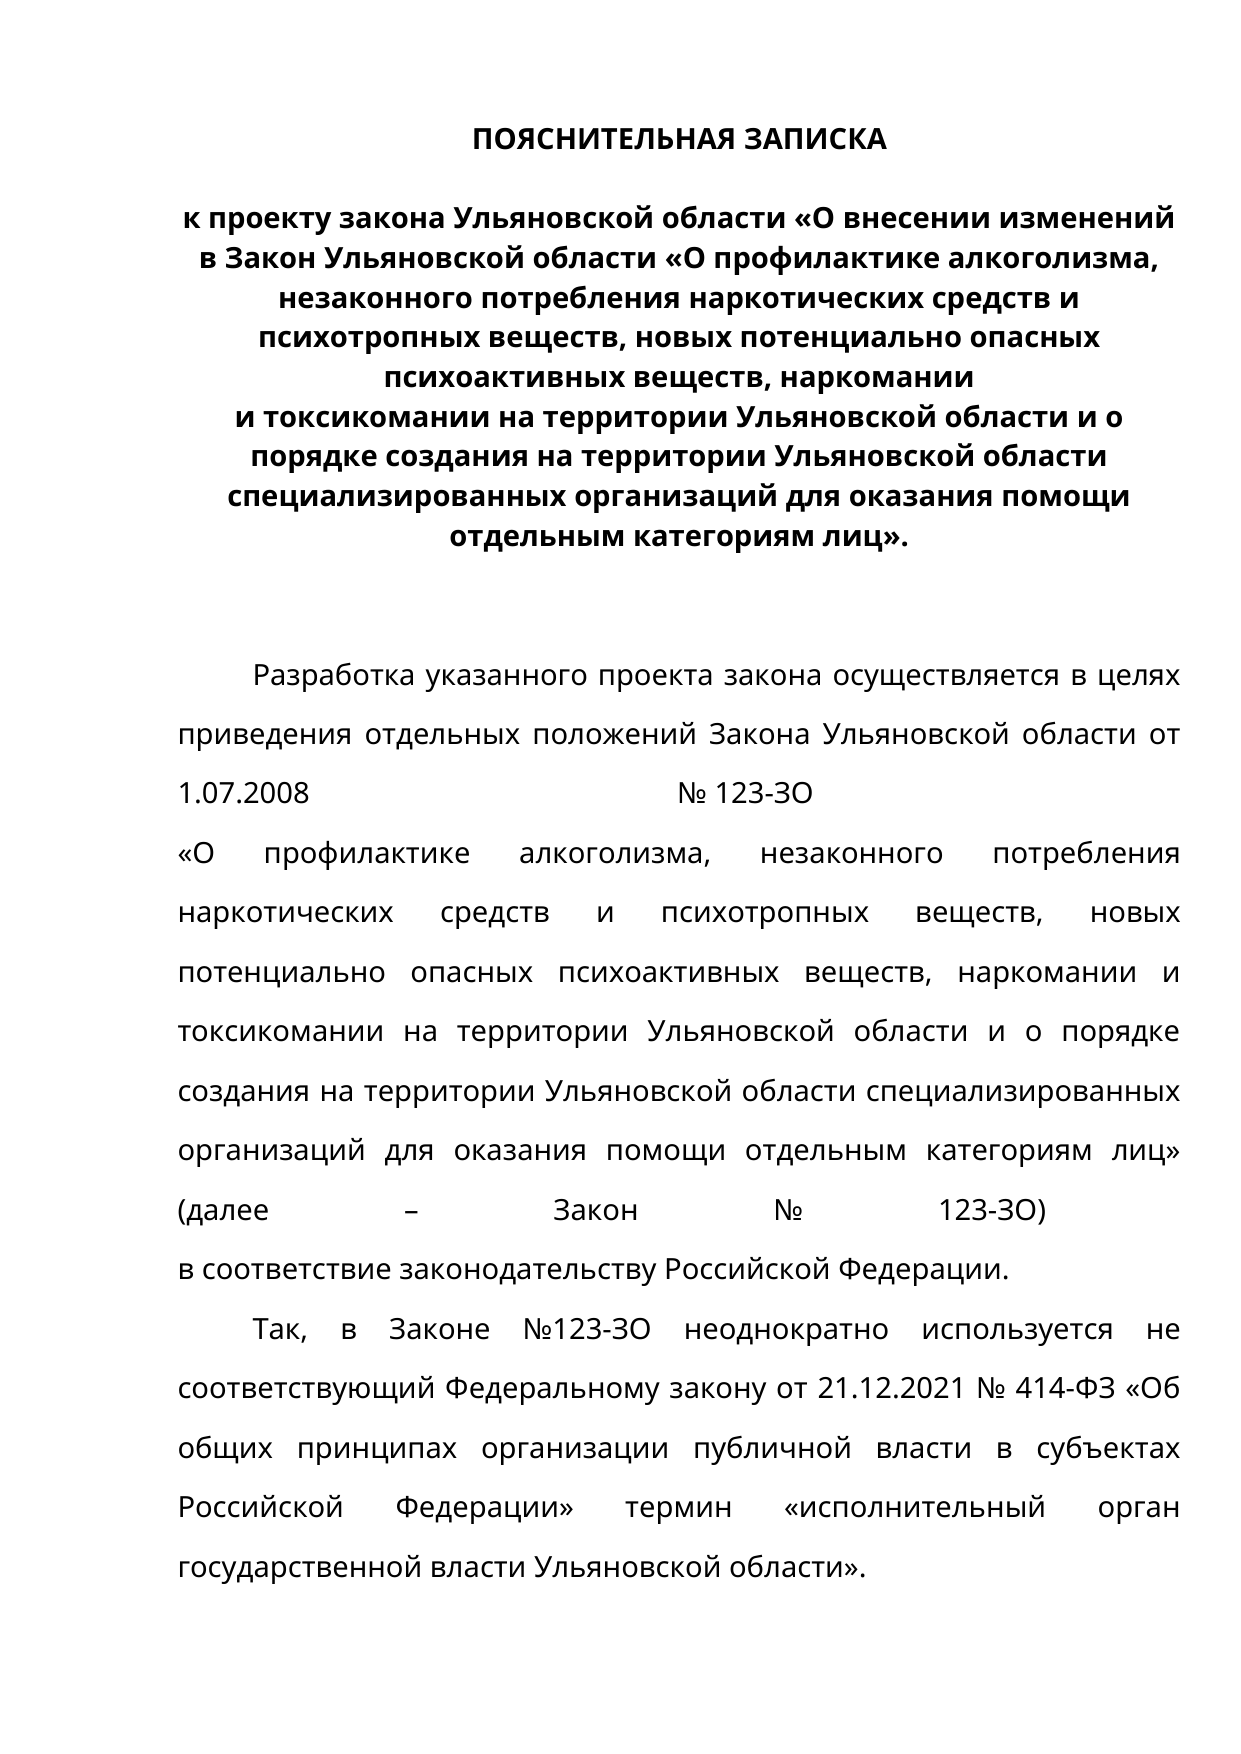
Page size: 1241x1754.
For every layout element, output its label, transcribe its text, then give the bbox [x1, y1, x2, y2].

text в Закон Ульяновской области «О профилактике алкоголизма, [177, 237, 1181, 277]
text ПОЯСНИТЕЛЬНАЯ ЗАПИСКА [177, 118, 1181, 158]
text к проекту закона Ульяновской области «О внесении изменений [177, 197, 1181, 237]
text незаконного потребления наркотических средств и психотропных веществ, новых потенциально опасных психоактивных веществ, наркомании [177, 277, 1181, 396]
text Разработка указанного проекта закона осуществляется в целях приведения отдельных положений Закона Ульяновской области от 1.07.2008 № 123-ЗО «О профилактике алкоголизма, незаконного потребления наркотических средств и психотропных веществ, новых потенциально опасных психоактивных веществ, наркомании и токсикомании на территории Ульяновской области и о порядке создания на территории Ульяновской области специализированных организаций для оказания помощи отдельным категориям лиц» (далее – Закон № 123-ЗО) в соответствие законодательству Российской Федерации. [177, 654, 1181, 1288]
text Так, в Законе №123-ЗО неоднократно используется не соответствующий Федеральному закону от 21.12.2021 № 414-ФЗ «Об общих принципах организации публичной власти в субъектах Российской Федерации» термин «исполнительный орган государственной власти Ульяновской области». [177, 1308, 1181, 1586]
text и токсикомании на территории Ульяновской области и о порядке создания на территории Ульяновской области специализированных организаций для оказания помощи отдельным категориям лиц». [177, 396, 1181, 555]
